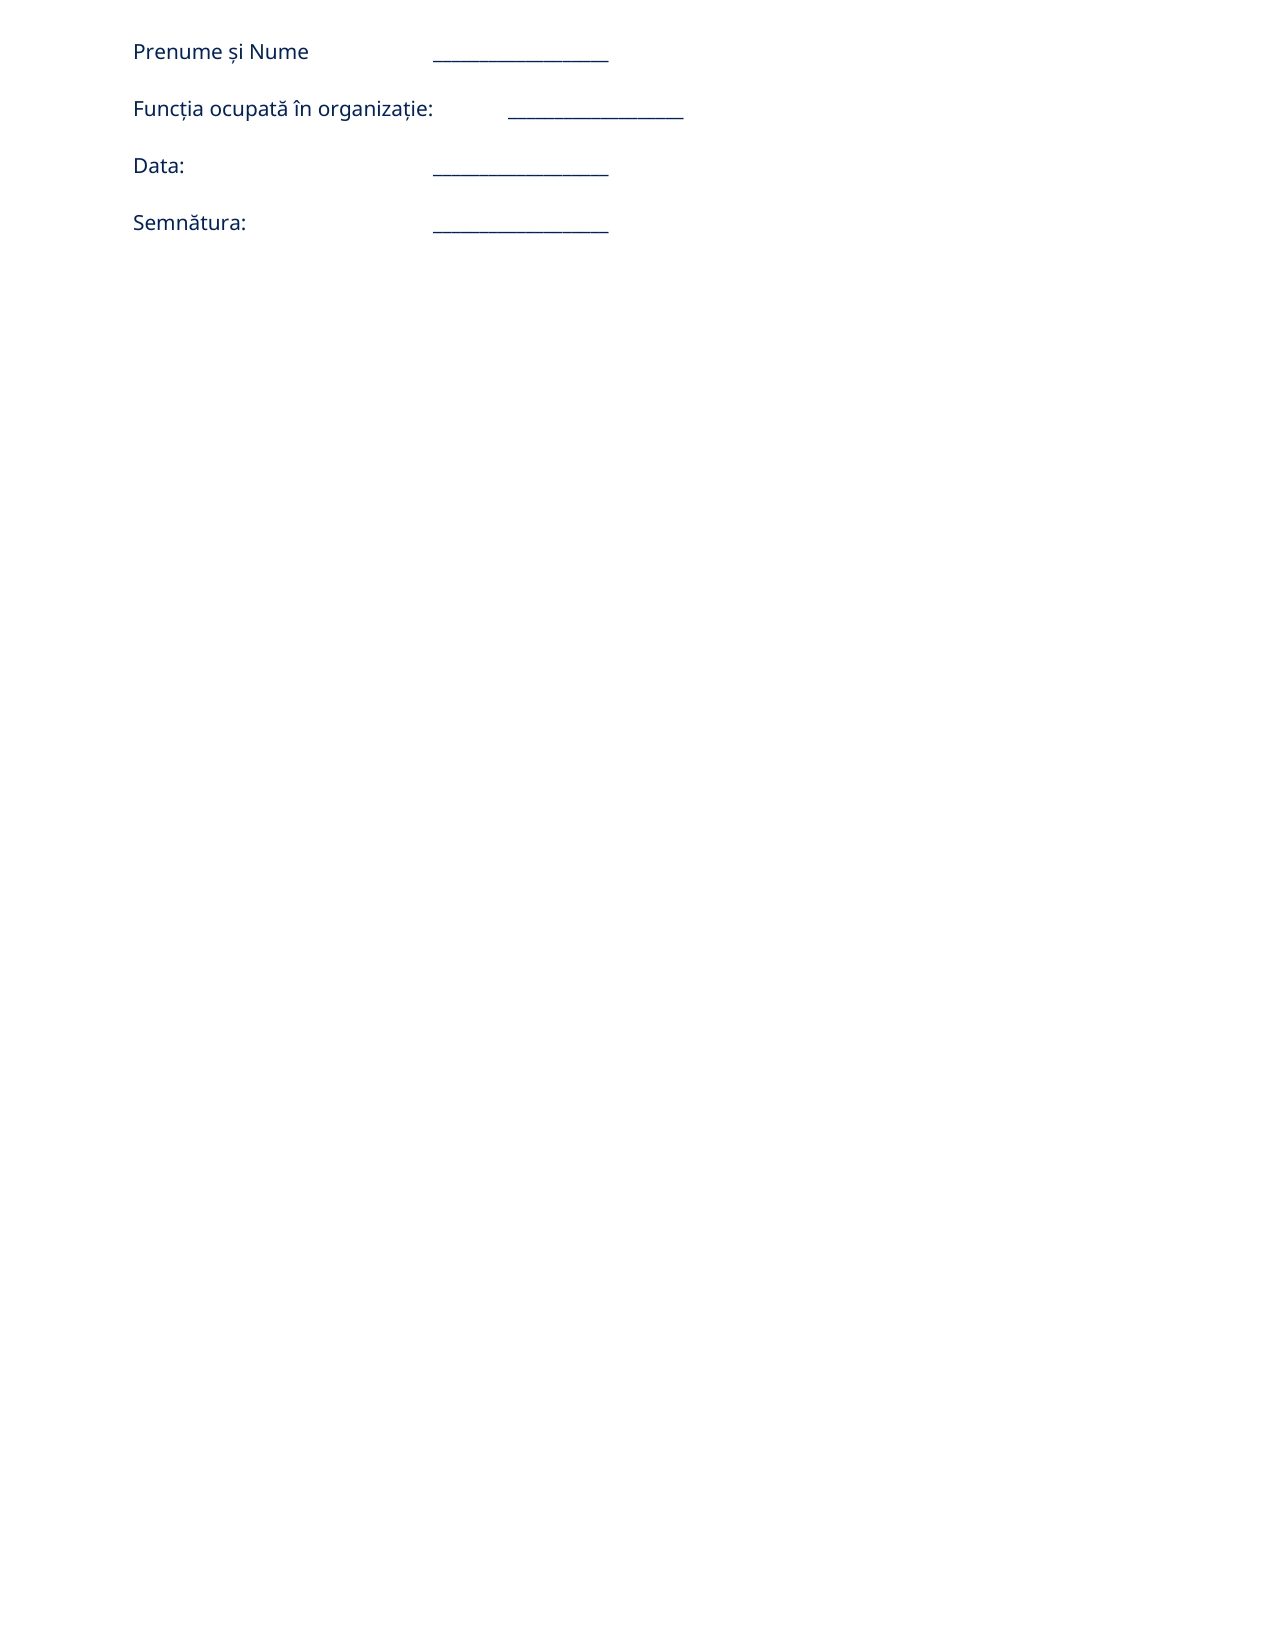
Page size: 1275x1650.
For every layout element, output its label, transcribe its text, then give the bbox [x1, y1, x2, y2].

text Semnătura: ___________________ [133, 208, 1172, 237]
text Funcția ocupată în organizație: ___________________ [133, 94, 1172, 123]
text Data: ___________________ [133, 151, 1172, 180]
text Prenume și Nume ___________________ [133, 37, 1172, 66]
